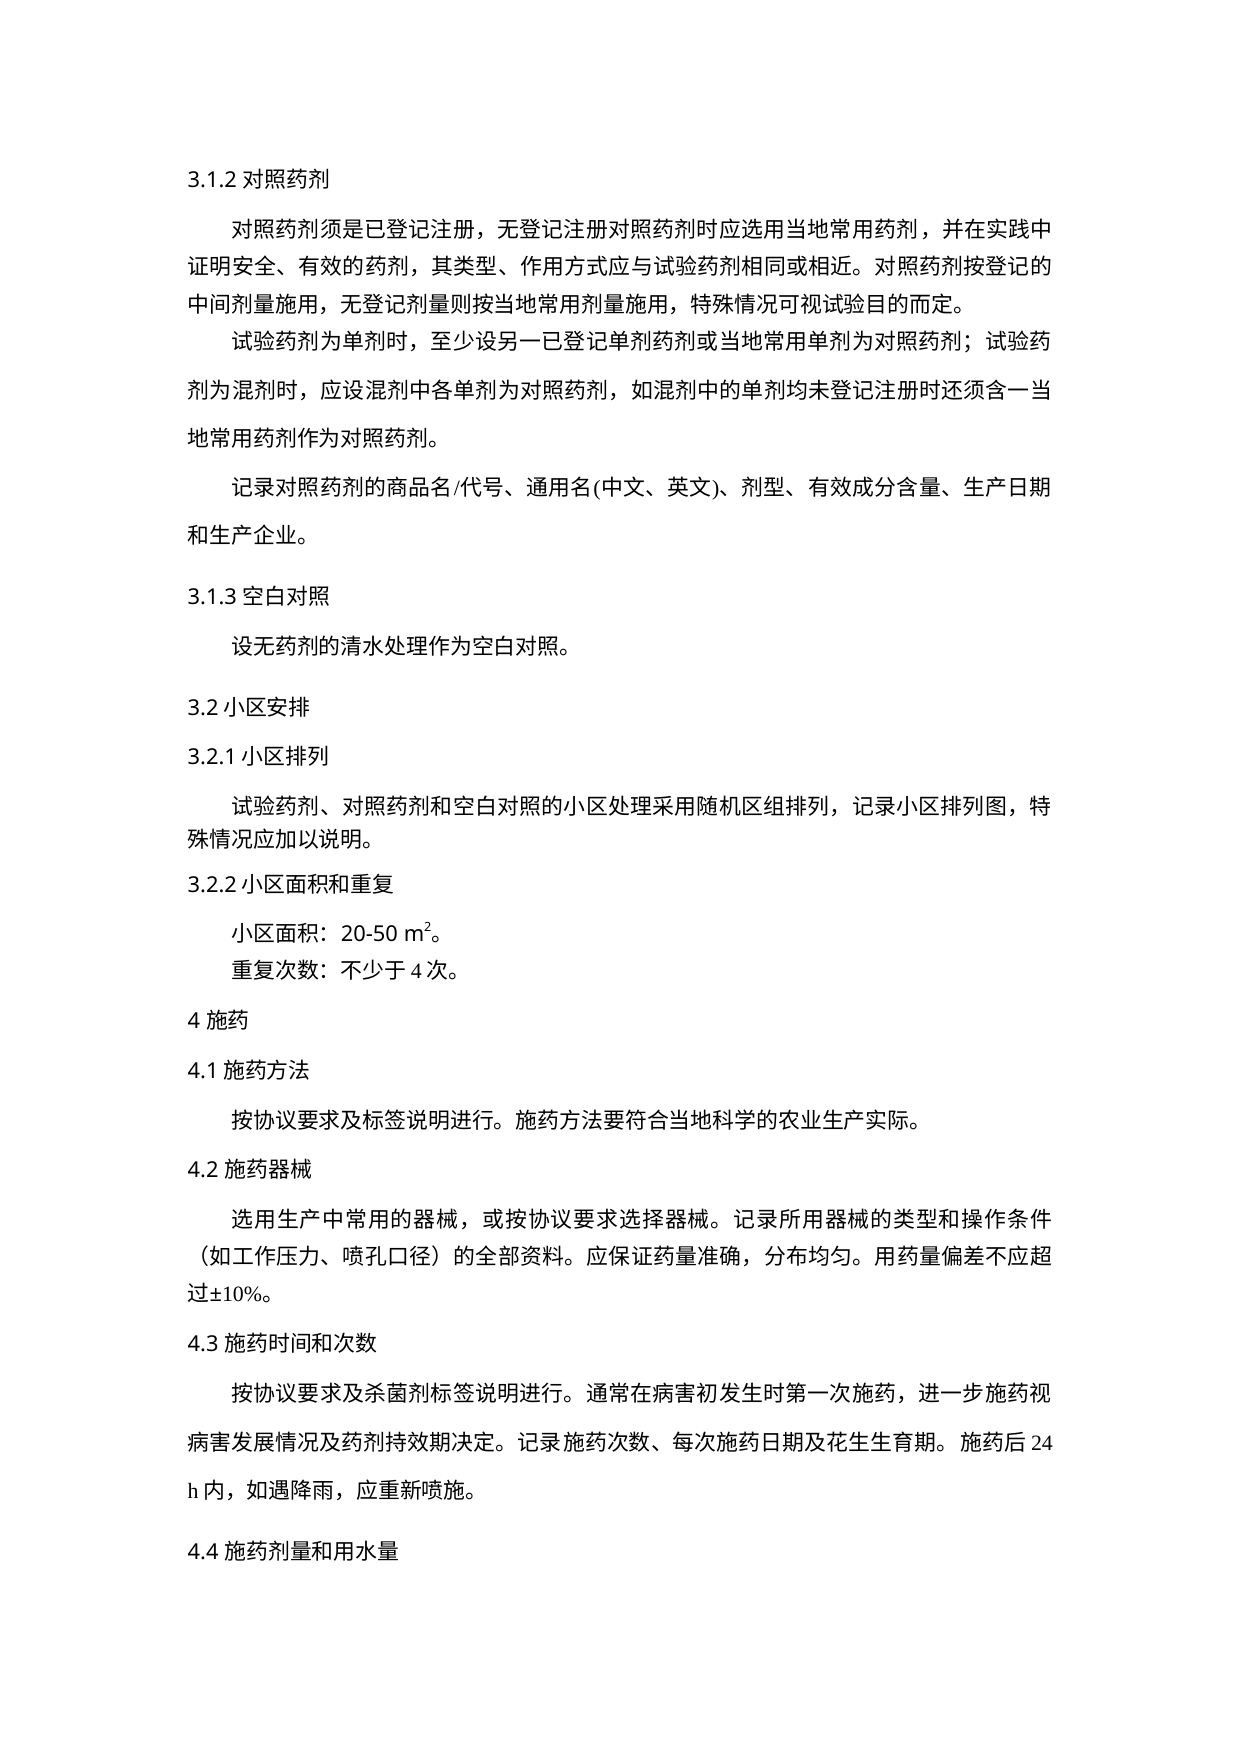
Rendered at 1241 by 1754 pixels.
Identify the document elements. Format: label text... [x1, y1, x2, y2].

text 设无药剂的清水处理作为空白对照。 [187, 628, 1053, 661]
list 3.1.2 对照药剂 [187, 162, 1053, 194]
list 3.2.1小区排列 [187, 739, 1053, 772]
text 记录对照药剂的商品名/代号、通用名(中文、英文)、剂型、有效成分含量、生产日期和生产企业。 [187, 469, 1053, 551]
text 重复次数：不少于4次。 [187, 953, 1053, 986]
list 4.2 施药器械 [187, 1152, 1053, 1184]
text 试验药剂为单剂时，至少设另一已登记单剂药剂或当地常用单剂为对照药剂；试验药剂为混剂时，应设混剂中各单剂为对照药剂，如混剂中的单剂均未登记注册时还须含一当地常用药剂作为对照药剂。 [187, 323, 1053, 453]
list 3.2.2小区面积和重复 [187, 866, 1053, 899]
list 4.1施药方法 [187, 1052, 1053, 1085]
text 小区面积：20-50 m2。 [187, 916, 1053, 948]
text 对照药剂须是已登记注册，无登记注册对照药剂时应选用当地常用药剂，并在实践中证明安全、有效的药剂，其类型、作用方式应与试验药剂相同或相近。对照药剂按登记的中间剂量施用，无登记剂量则按当地常用剂量施用，特殊情况可视试验目的而定。 [187, 212, 1053, 319]
text 按协议要求及杀菌剂标签说明进行。通常在病害初发生时第一次施药，进一步施药视病害发展情况及药剂持效期决定。记录施药次数、每次施药日期及花生生育期。施药后24 h内，如遇降雨，应重新喷施。 [187, 1376, 1053, 1506]
text 试验药剂、对照药剂和空白对照的小区处理采用随机区组排列，记录小区排列图，特殊情况应加以说明。 [187, 789, 1053, 854]
list 3.2小区安排 [187, 689, 1053, 722]
text 选用生产中常用的器械，或按协议要求选择器械。记录所用器械的类型和操作条件（如工作压力、喷孔口径）的全部资料。应保证药量准确，分布均匀。用药量偏差不应超过±10%。 [187, 1202, 1053, 1309]
list 3.1.3 空白对照 [187, 579, 1053, 611]
list 4 施药 [187, 1003, 1053, 1035]
text 按协议要求及标签说明进行。施药方法要符合当地科学的农业生产实际。 [187, 1102, 1053, 1135]
list 4.3 施药时间和次数 [187, 1326, 1053, 1358]
list 4.4 施药剂量和用水量 [187, 1534, 1053, 1566]
